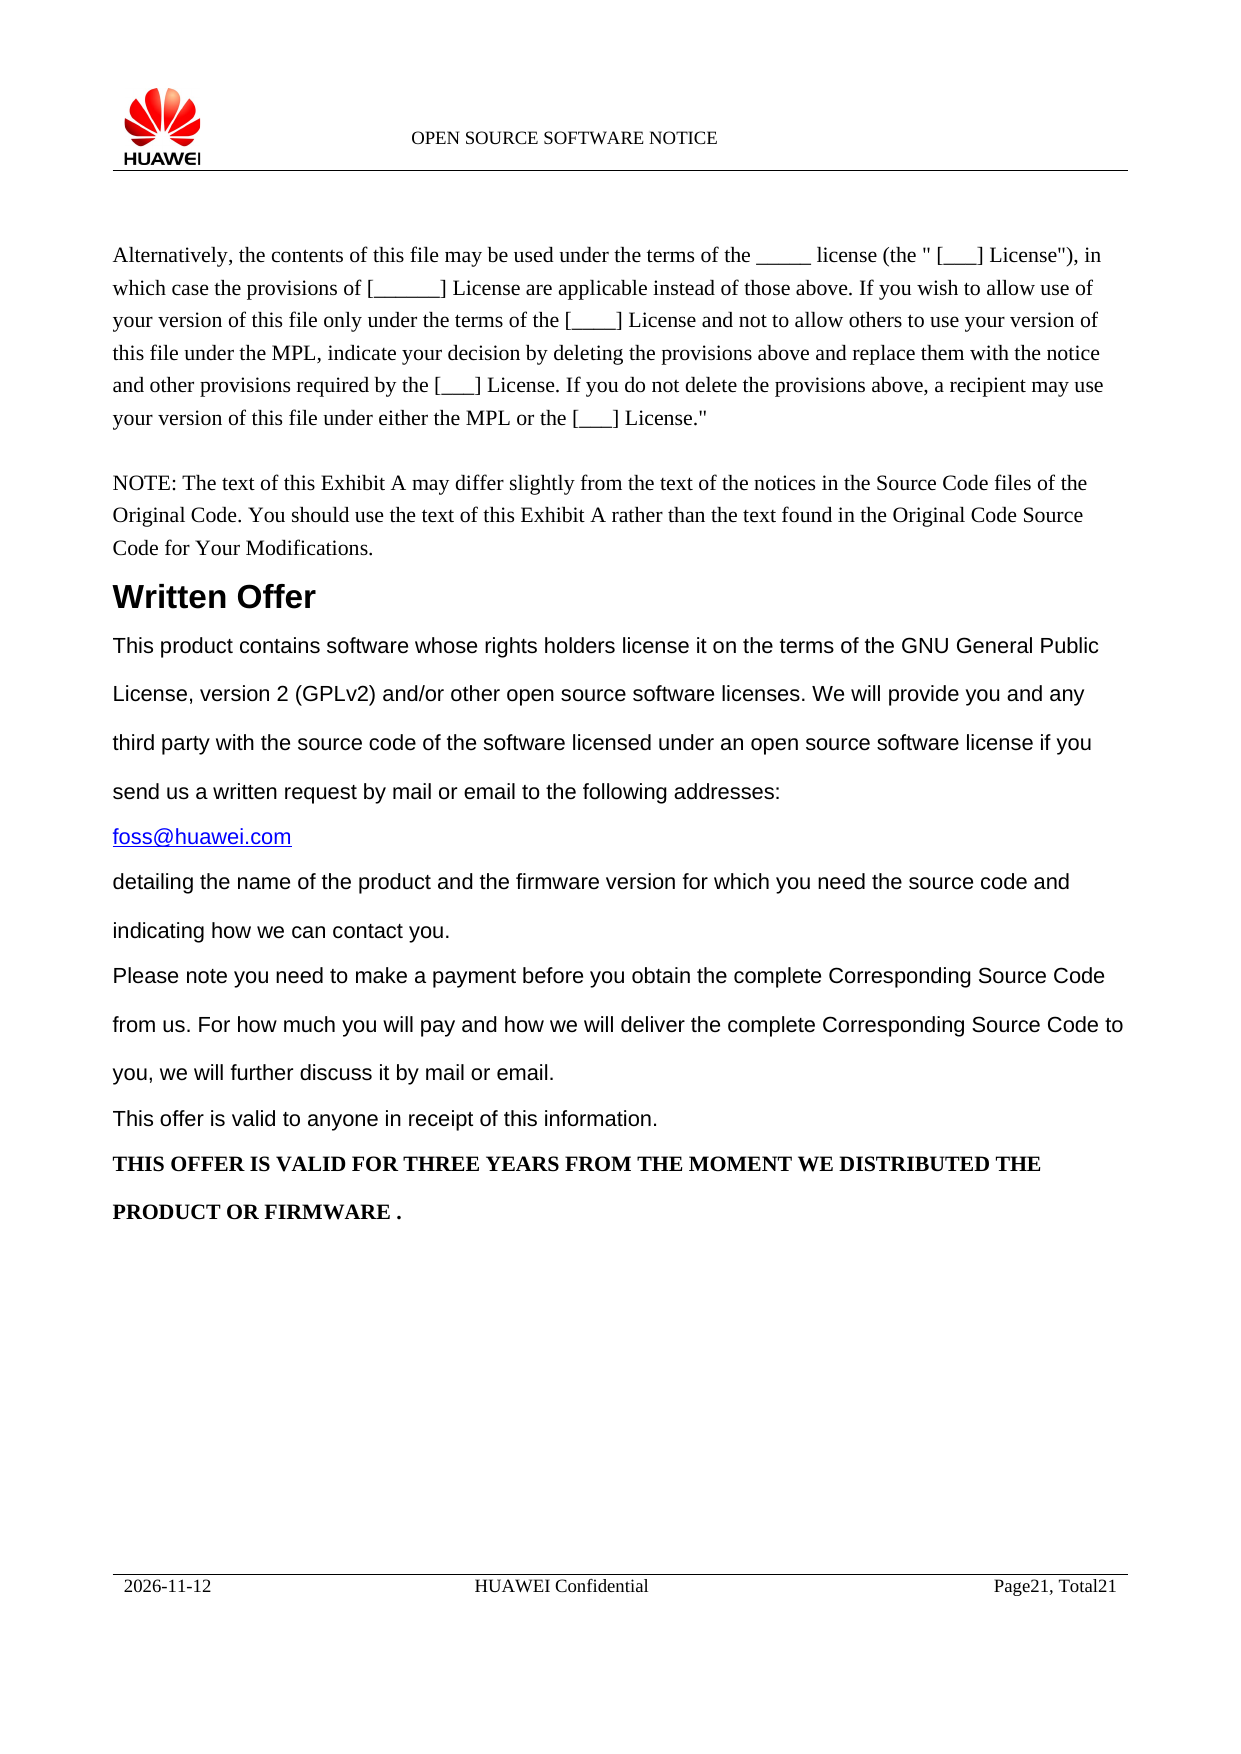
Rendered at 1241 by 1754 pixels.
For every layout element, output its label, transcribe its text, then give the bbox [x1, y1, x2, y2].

text This offer is valid for three years from the moment we distributed the product or firmware . [112, 1147, 1128, 1228]
text foss@huawei.com [112, 820, 1128, 853]
text Written Offer [112, 564, 1128, 629]
picture [124, 88, 201, 165]
text detailing the name of the product and the firmware version for which you need the source code and indicating how we can contact you. [112, 865, 1128, 947]
text Please note you need to make a payment before you obtain the complete Corresponding Source Code from us. For how much you will pay and how we will deliver the complete Corresponding Source Code to you, we will further discuss it by mail or email. [112, 959, 1128, 1089]
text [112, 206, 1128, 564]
text This product contains software whose rights holders license it on the terms of the GNU General Public License, version 2 (GPLv2) and/or other open source software licenses. We will provide you and any third party with the source code of the software licensed under an open source software license if you send us a written request by mail or email to the following addresses: [112, 629, 1128, 808]
text This offer is valid to anyone in receipt of this information. [112, 1102, 1128, 1134]
